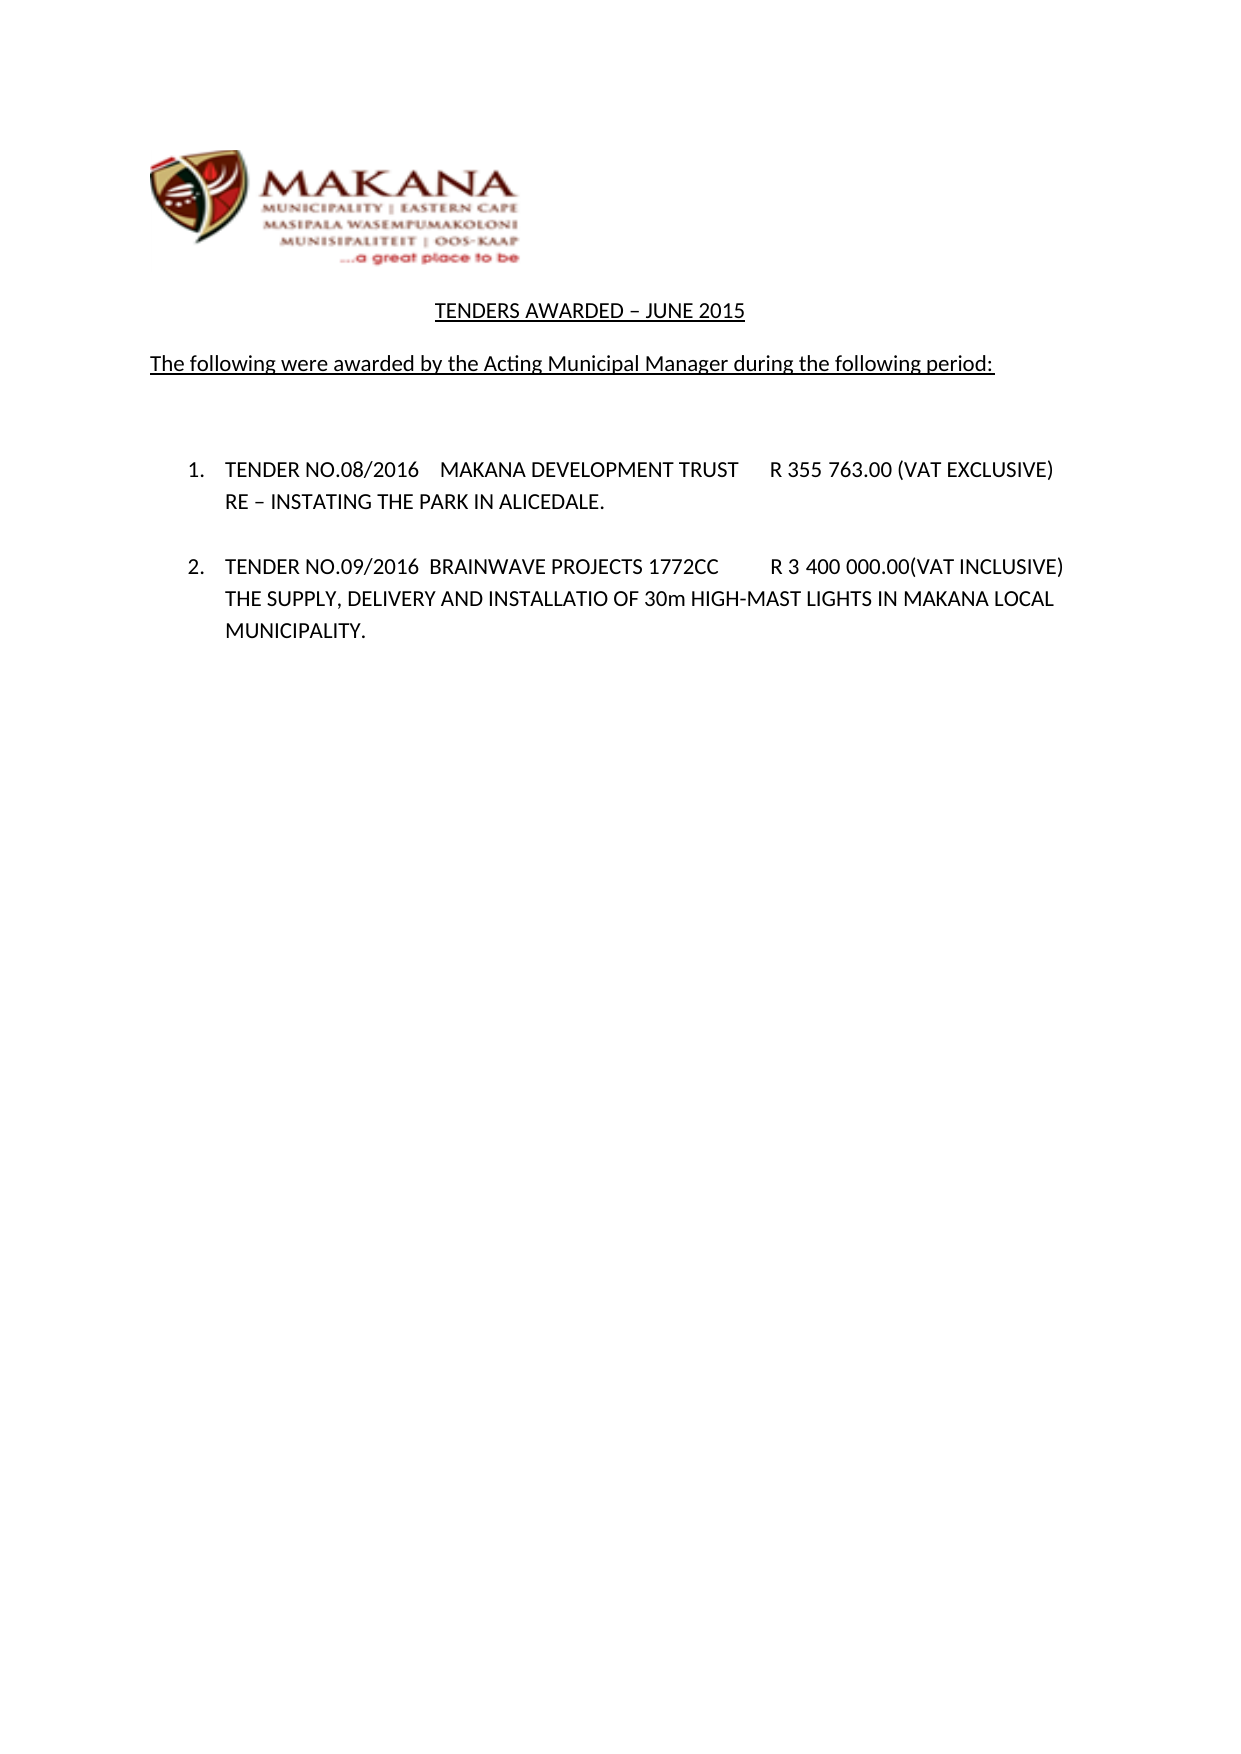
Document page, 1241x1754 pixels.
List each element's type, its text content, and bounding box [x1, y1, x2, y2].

list TENDER NO.08/2016 MAKANA DEVELOPMENT TRUST R 355 763.00 (VAT EXCLUSIVE) [187, 455, 1090, 483]
list TENDER NO.09/2016 BRAINWAVE PROJECTS 1772CC R 3 400 000.00(VAT INCLUSIVE) THE SUPPLY, DELIVERY AND INSTALLATIO OF 30m HIGH-MAST LIGHTS IN MAKANA LOCAL MUNICIPALITY. [187, 552, 1090, 644]
text The following were awarded by the Acting Municipal Manager during the following period: [150, 349, 1090, 377]
list RE – INSTATING THE PARK IN ALICEDALE. [225, 487, 1090, 515]
picture [150, 150, 541, 272]
text TENDERS AWARDED – JUNE 2015 [150, 296, 1090, 324]
